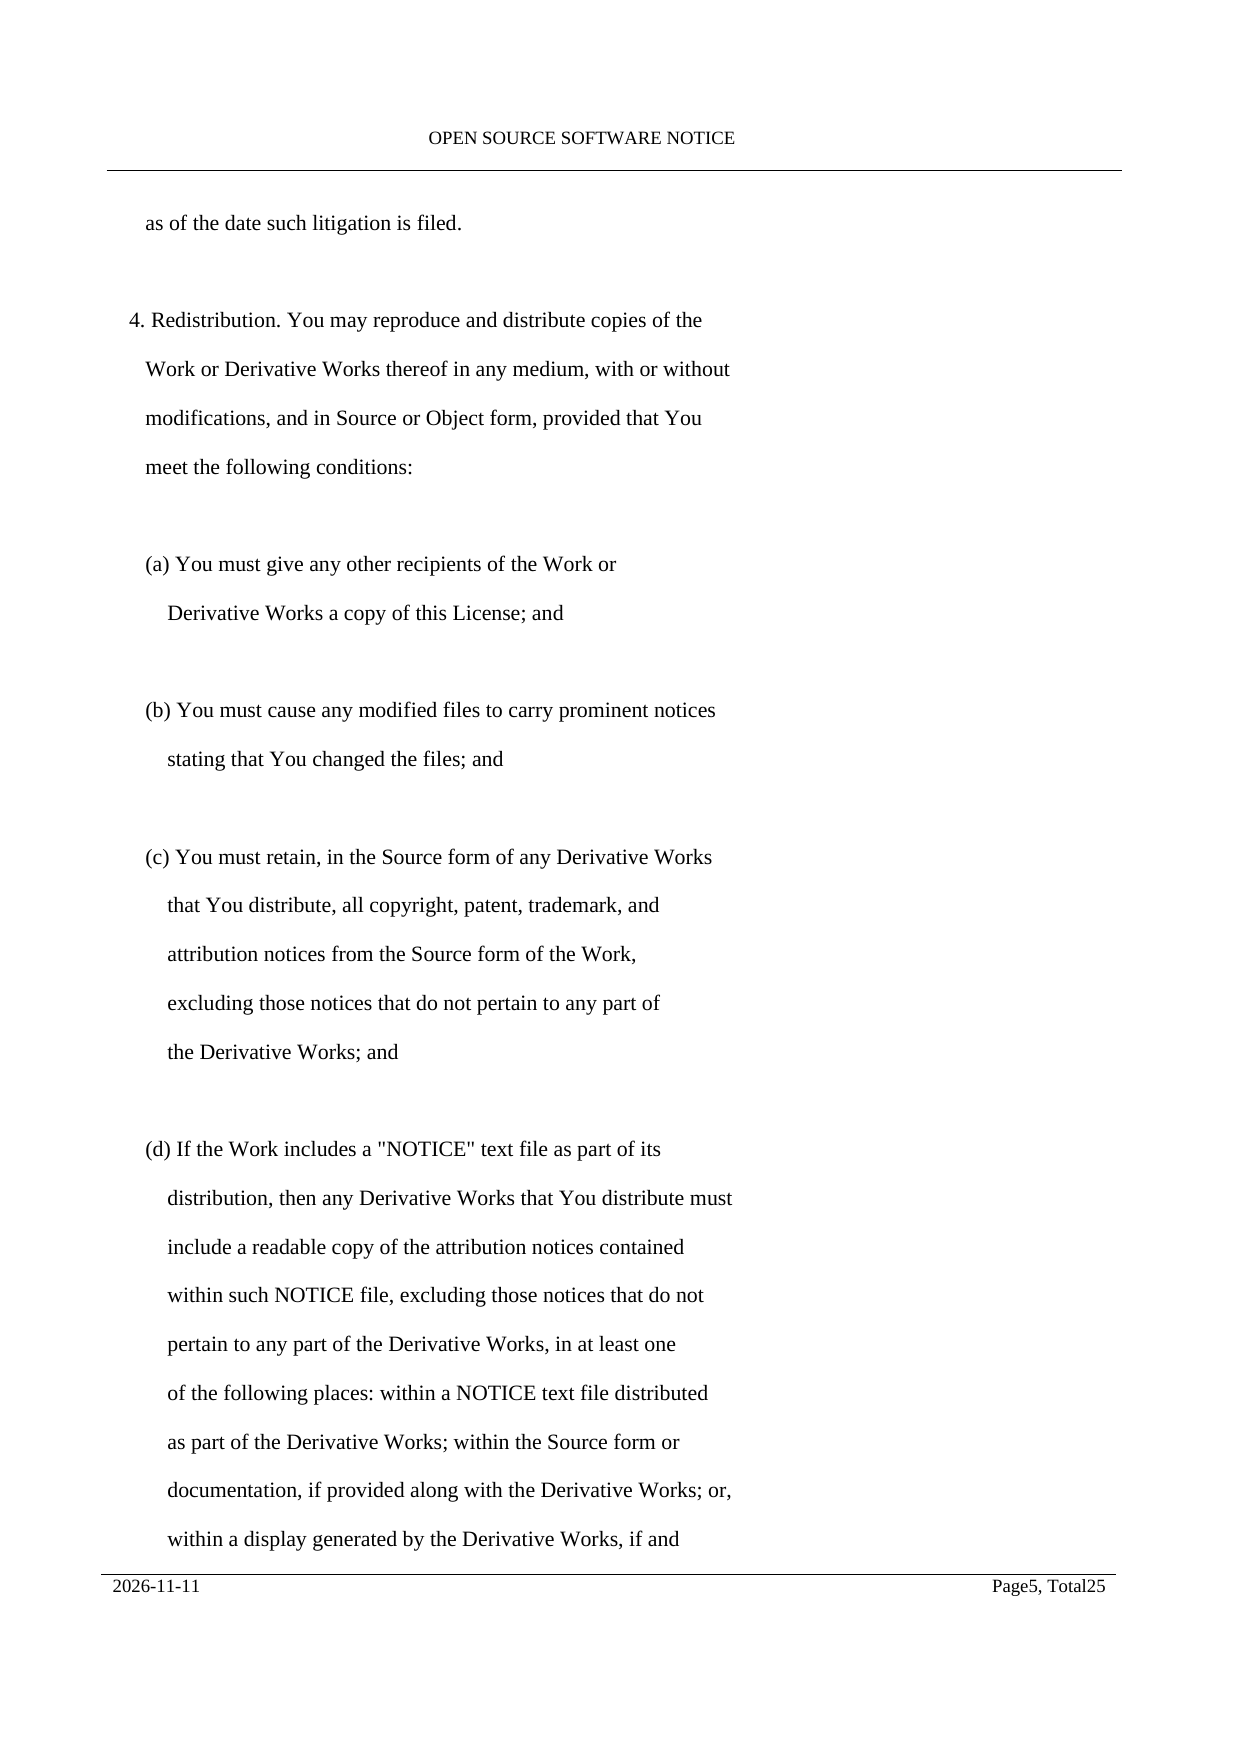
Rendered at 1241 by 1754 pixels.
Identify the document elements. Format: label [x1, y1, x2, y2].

text [112, 206, 1128, 1555]
